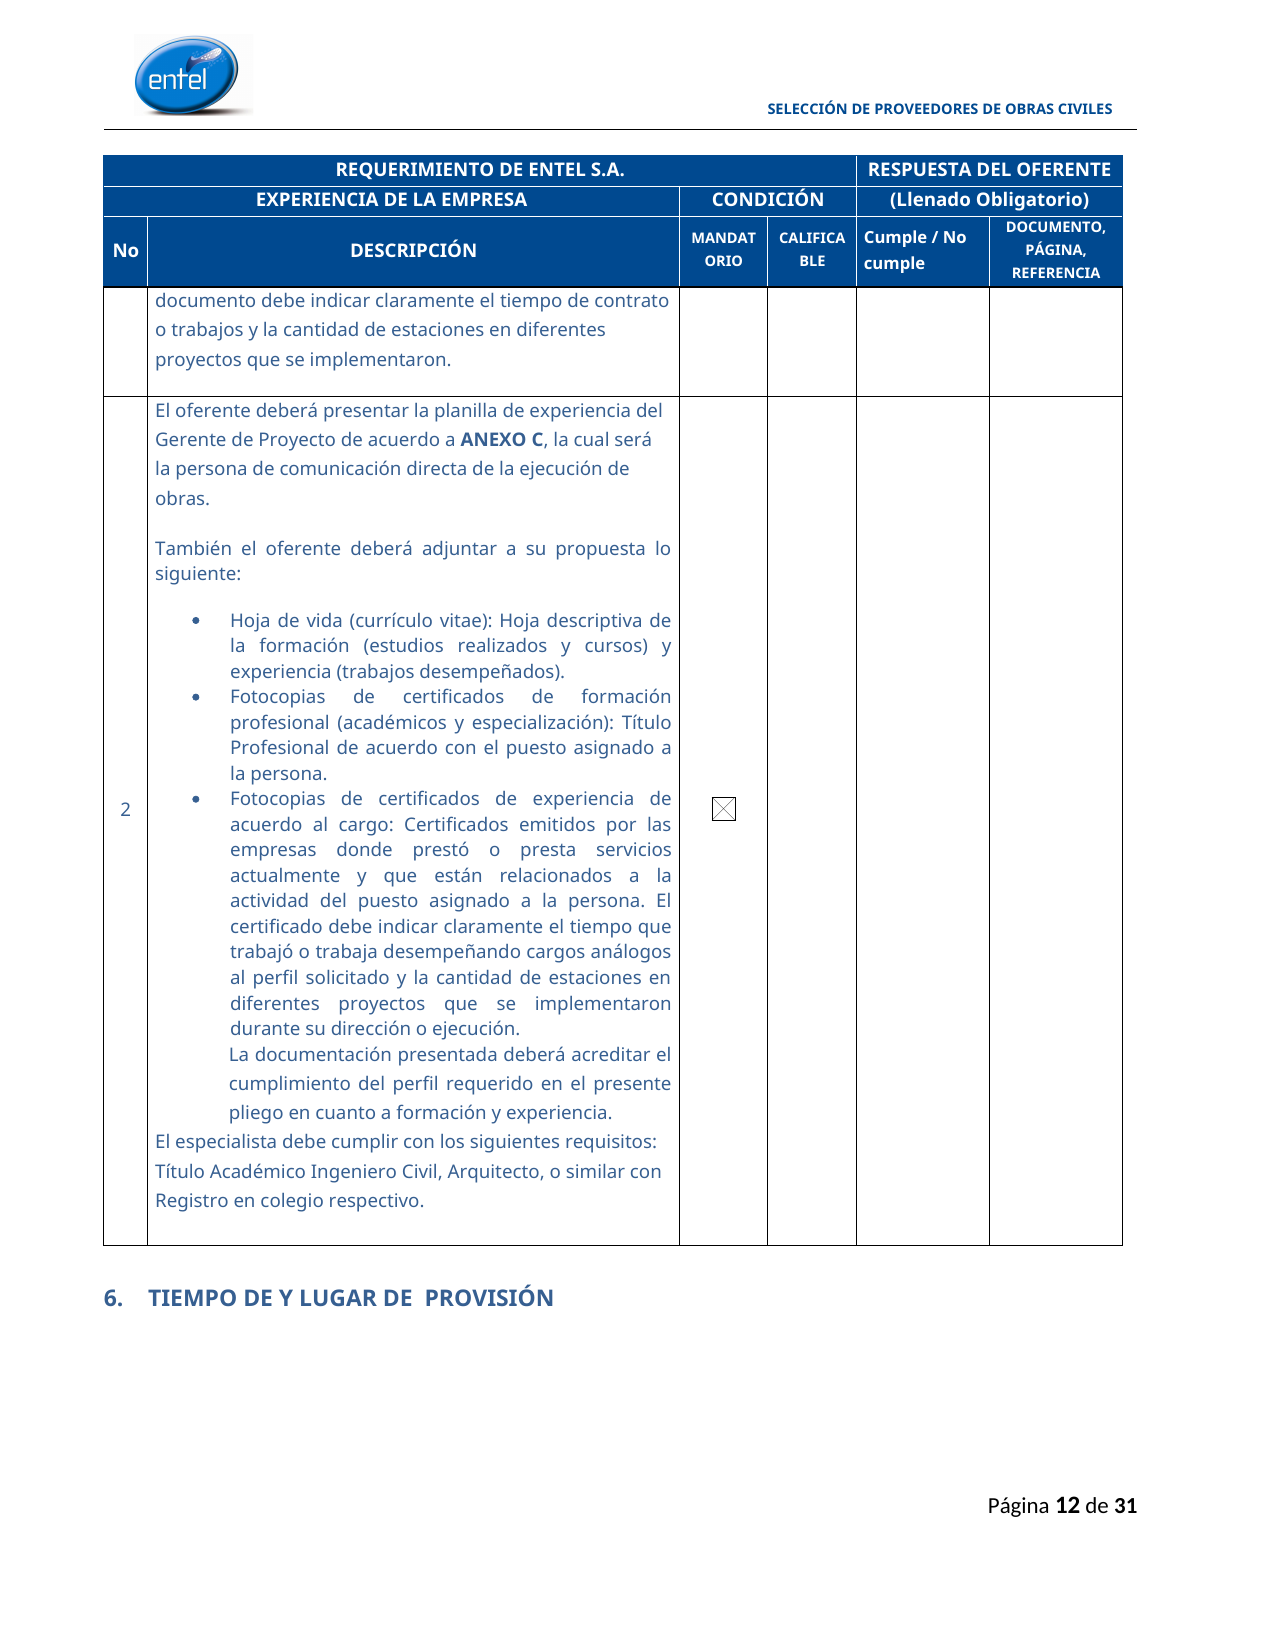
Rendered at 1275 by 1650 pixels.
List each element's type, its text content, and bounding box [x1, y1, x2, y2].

list TIEMPO DE Y LUGAR DE PROVISIÓN [103, 1282, 1137, 1313]
table_cell DOCUMENTO, PÁGINA, REFERENCIA [990, 217, 1122, 286]
table_cell [680, 397, 767, 1245]
table_cell [990, 288, 1122, 396]
table_cell [768, 288, 856, 396]
picture [134, 34, 254, 116]
table_cell [857, 288, 989, 396]
table_cell DESCRIPCIÓN [148, 217, 679, 286]
table_cell [857, 397, 989, 1245]
table_cell No [104, 217, 147, 286]
table_cell 1 [104, 288, 147, 396]
table_header REQUERIMIENTO DE ENTEL S.A. [104, 156, 856, 186]
table_cell El oferente deberá presentar la planilla de experiencia del Gerente de Proyecto de acuerdo a ANEXO C, la cual será la persona de comunicación directa de la ejecución de obras. También el oferente deberá adjuntar a su propuesta lo siguiente: Hoja de vida (currículo vitae): Hoja descriptiva de la formación (estudios realizados y cursos) y experiencia (trabajos desempeñados). Fotocopias de certificados de formación profesional (académicos y especialización): Título Profesional de acuerdo con el puesto asignado a la persona. Fotocopias de certificados de experiencia de acuerdo al cargo: Certificados emitidos por las empresas donde prestó o presta servicios actualmente y que están relacionados a la actividad del puesto asignado a la persona. El certificado debe indicar claramente el tiempo que trabajó o trabaja desempeñando cargos análogos al perfil solicitado y la cantidad de estaciones en diferentes proyectos que se implementaron durante su dirección o ejecución. La documentación presentada deberá acreditar el cumplimiento del perfil requerido en el presente pliego en cuanto a formación y experiencia. El especialista debe cumplir con los siguientes requisitos: Título Académico Ingeniero Civil, Arquitecto, o similar con Registro en colegio respectivo. [148, 397, 679, 1245]
table_cell 2 [104, 397, 147, 1245]
table_cell CALIFICABLE [768, 217, 856, 286]
table_cell Cumple / No cumple [857, 217, 989, 286]
table_cell CONDICIÓN [680, 187, 856, 216]
table_cell [768, 397, 856, 1245]
table_cell EXPERIENCIA DE LA EMPRESA [104, 187, 679, 216]
table_header RESPUESTA DEL OFERENTE [857, 156, 1122, 186]
table_cell [990, 397, 1122, 1245]
table_cell MANDATORIO [680, 217, 767, 286]
table_cell [680, 288, 767, 396]
table_cell (Llenado Obligatorio) [857, 187, 1122, 216]
